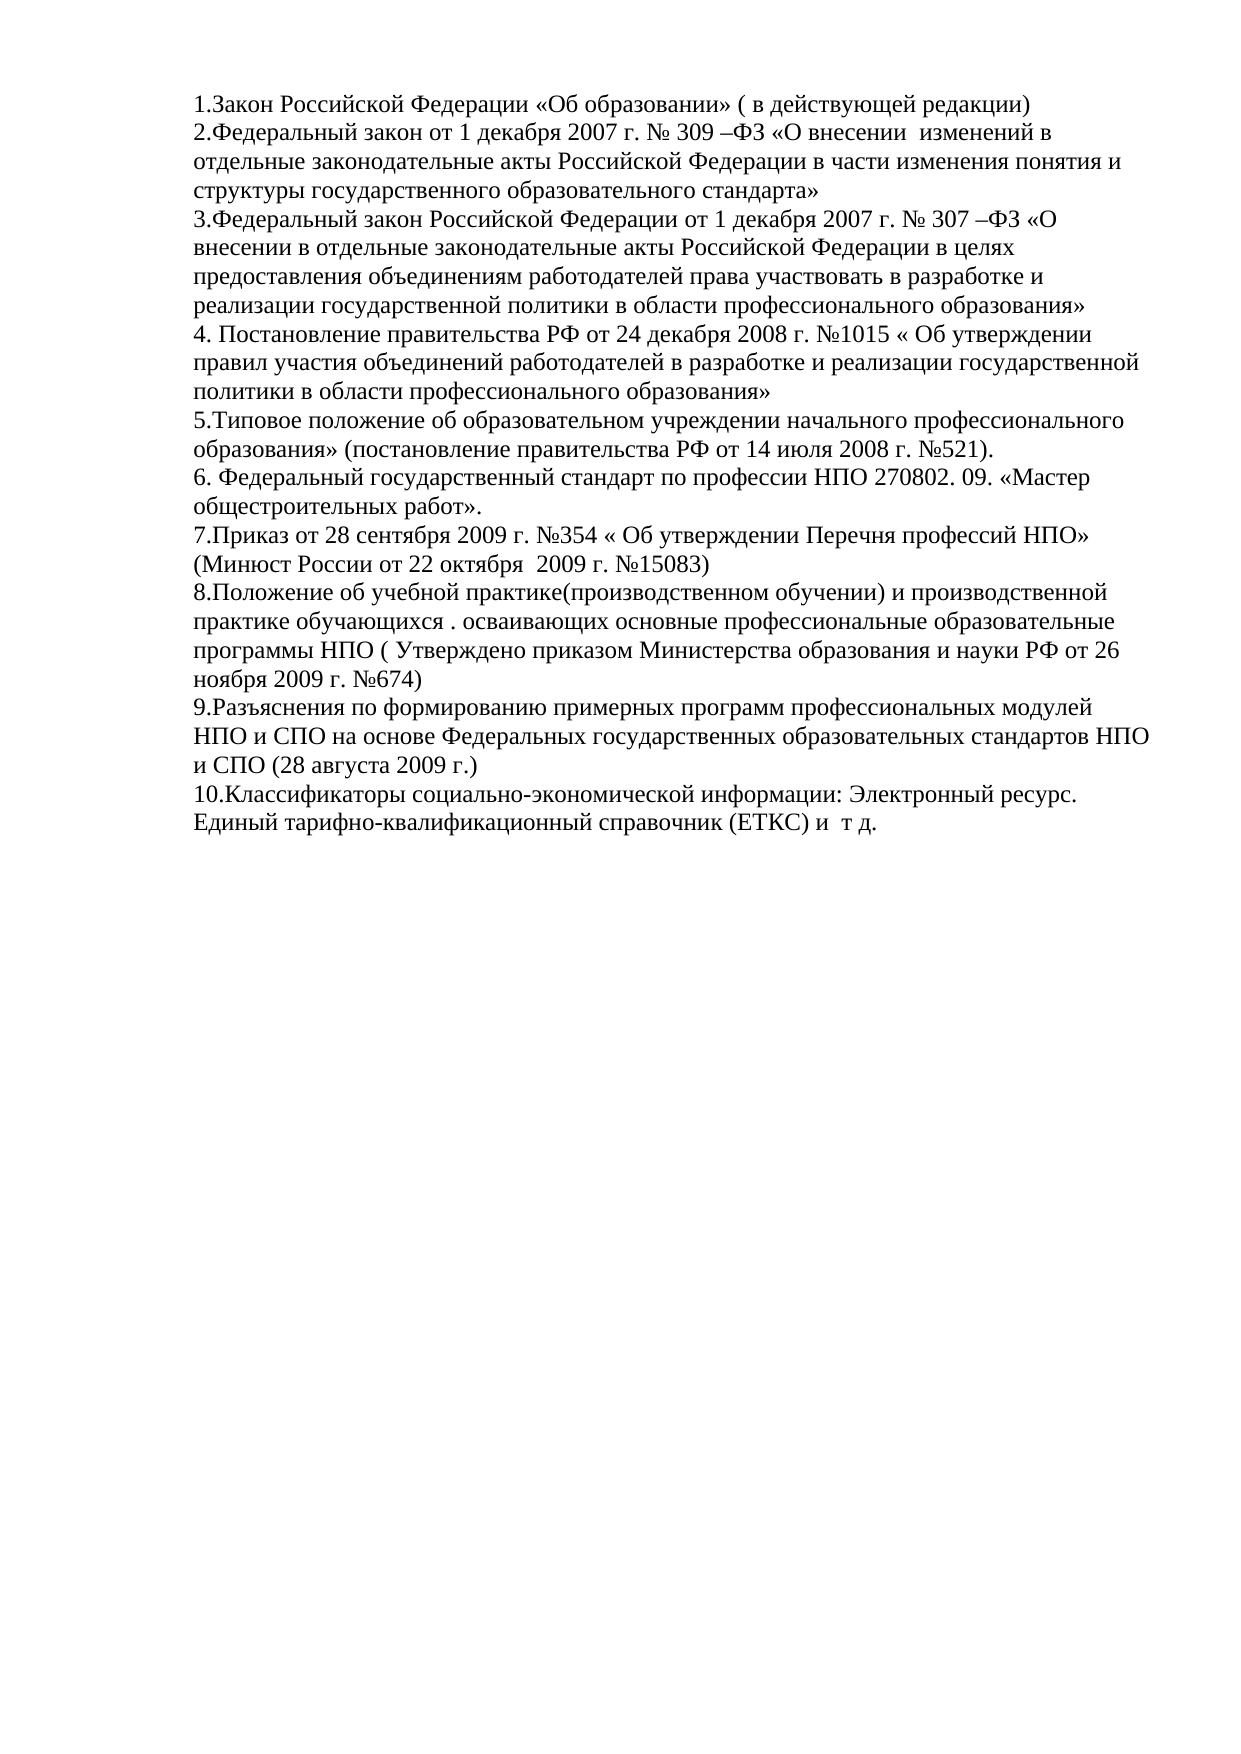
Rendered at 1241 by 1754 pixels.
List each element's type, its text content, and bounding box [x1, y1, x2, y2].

text 2.Федеральный закон от 1 декабря 2007 г. № 309 –ФЗ «О внесении изменений в отдельные законодательные акты Российской Федерации в части изменения понятия и структуры государственного образовательного стандарта» [193, 117, 1152, 204]
text 4. Постановление правительства РФ от 24 декабря 2008 г. №1015 « Об утверждении правил участия объединений работодателей в разработке и реализации государственной политики в области профессионального образования» [193, 319, 1152, 405]
text Единый тарифно-квалификационный справочник (ЕТКС) и т д. [193, 807, 1152, 836]
text 3.Федеральный закон Российской Федерации от 1 декабря 2007 г. № 307 –ФЗ «О внесении в отдельные законодательные акты Российской Федерации в целях предоставления объединениям работодателей права участвовать в разработке и реализации государственной политики в области профессионального образования» [193, 204, 1152, 319]
text 6. Федеральный государственный стандарт по профессии НПО 270802. 09. «Мастер общестроительных работ». [193, 462, 1152, 520]
text 8.Положение об учебной практике(производственном обучении) и производственной практике обучающихся . осваивающих основные профессиональные образовательные программы НПО ( Утверждено приказом Министерства образования и науки РФ от 26 ноября 2009 г. №674) [193, 577, 1152, 692]
text 5.Типовое положение об образовательном учреждении начального профессионального образования» (постановление правительства РФ от 14 июля 2008 г. №521). [193, 405, 1152, 462]
text 10.Классификаторы социально-экономической информации: Электронный ресурс. [193, 779, 1152, 807]
text 7.Приказ от 28 сентября 2009 г. №354 « Об утверждении Перечня профессий НПО» (Минюст России от 22 октября 2009 г. №15083) [193, 520, 1152, 577]
text 9.Разъяснения по формированию примерных программ профессиональных модулей НПО и СПО на основе Федеральных государственных образовательных стандартов НПО и СПО (28 августа 2009 г.) [193, 692, 1152, 779]
text 1.Закон Российской Федерации «Об образовании» ( в действующей редакции) [193, 89, 1152, 117]
